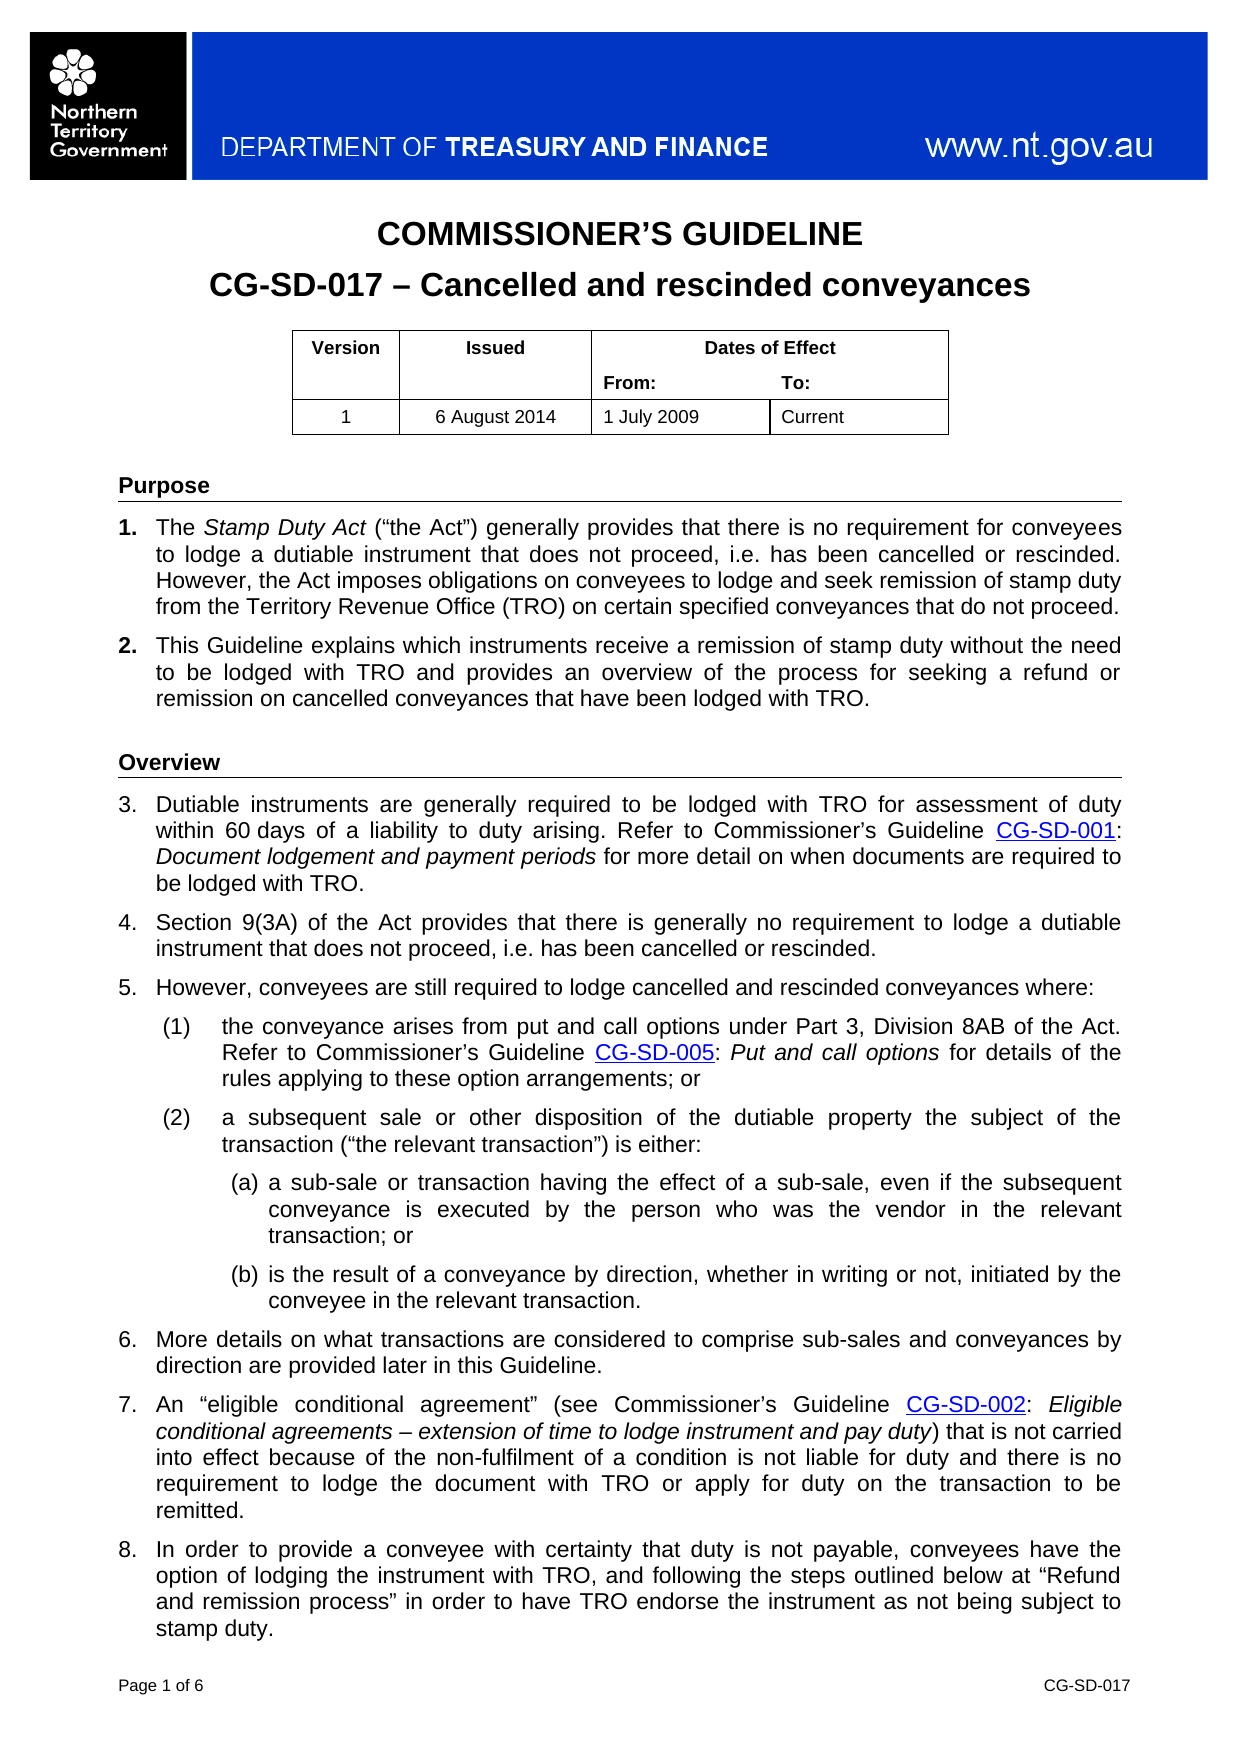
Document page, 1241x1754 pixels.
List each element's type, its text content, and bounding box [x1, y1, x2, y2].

list is the result of a conveyance by direction, whether in writing or not, initiated by the conveyee in the relevant transaction. [231, 1261, 1122, 1314]
subtitle Purpose [118, 472, 1122, 501]
text In order to provide a conveyee with certainty that duty is not payable, conveyees have the option of lodging the instrument with TRO, and following the steps outlined below at “Refund and remission process” in order to have TRO endorse the instrument as not being subject to stamp duty. [118, 1536, 1122, 1641]
table_cell From: [592, 365, 770, 399]
table_cell Current [771, 400, 948, 434]
text This Guideline explains which instruments receive a remission of stamp duty without the need to be lodged with TRO and provides an overview of the process for seeking a refund or remission on cancelled conveyances that have been lodged with TRO. [118, 632, 1122, 711]
list the conveyance arises from put and call options under Part 3, Division 8AB of the Act. Refer to Commissioner’s Guideline CG-SD-005: Put and call options for details of the rules applying to these option arrangements; or [162, 1013, 1122, 1092]
text More details on what transactions are considered to comprise sub-sales and conveyances by direction are provided later in this Guideline. [118, 1326, 1122, 1379]
list a subsequent sale or other disposition of the dutiable property the subject of the transaction (“the relevant transaction”) is either: [162, 1104, 1122, 1157]
list a sub-sale or transaction having the effect of a sub-sale, even if the subsequent conveyance is executed by the person who was the vendor in the relevant transaction; or [231, 1169, 1122, 1248]
text Dutiable instruments are generally required to be lodged with TRO for assessment of duty within 60 days of a liability to duty arising. Refer to Commissioner’s Guideline CG-SD-001: Document lodgement and payment periods for more detail on when documents are required to be lodged with TRO. [118, 791, 1122, 896]
table_header Version [293, 331, 399, 399]
text The Stamp Duty Act (“the Act”) generally provides that there is no requirement for conveyees to lodge a dutiable instrument that does not proceed, i.e. has been cancelled or rescinded. However, the Act imposes obligations on conveyees to lodge and seek remission of stamp duty from the Territory Revenue Office (TRO) on certain specified conveyances that do not proceed. [118, 514, 1122, 619]
text Section 9(3A) of the Act provides that there is generally no requirement to lodge a dutiable instrument that does not proceed, i.e. has been cancelled or rescinded. [118, 908, 1122, 961]
text However, conveyees are still required to lodge cancelled and rescinded conveyances where: [118, 974, 1122, 1000]
table_header Dates of Effect [592, 331, 948, 365]
table_cell 1 July 2009 [592, 400, 769, 434]
text CG-SD-017 – Cancelled and rescinded conveyances [118, 265, 1122, 304]
table_cell To: [770, 365, 948, 399]
table_header Issued [400, 331, 591, 399]
table_cell 6 August 2014 [400, 400, 591, 434]
picture [29, 32, 1208, 180]
subtitle Overview [118, 749, 1122, 777]
text An “eligible conditional agreement” (see Commissioner’s Guideline CG-SD-002: Eligible conditional agreements – extension of time to lodge instrument and pay duty) that is not carried into effect because of the non-fulfilment of a condition is not liable for duty and there is no requirement to lodge the document with TRO or apply for duty on the transaction to be remitted. [118, 1391, 1122, 1523]
subtitle COMMISSIONER’S GUIDELINE [118, 214, 1122, 253]
table_cell 1 [293, 400, 399, 434]
